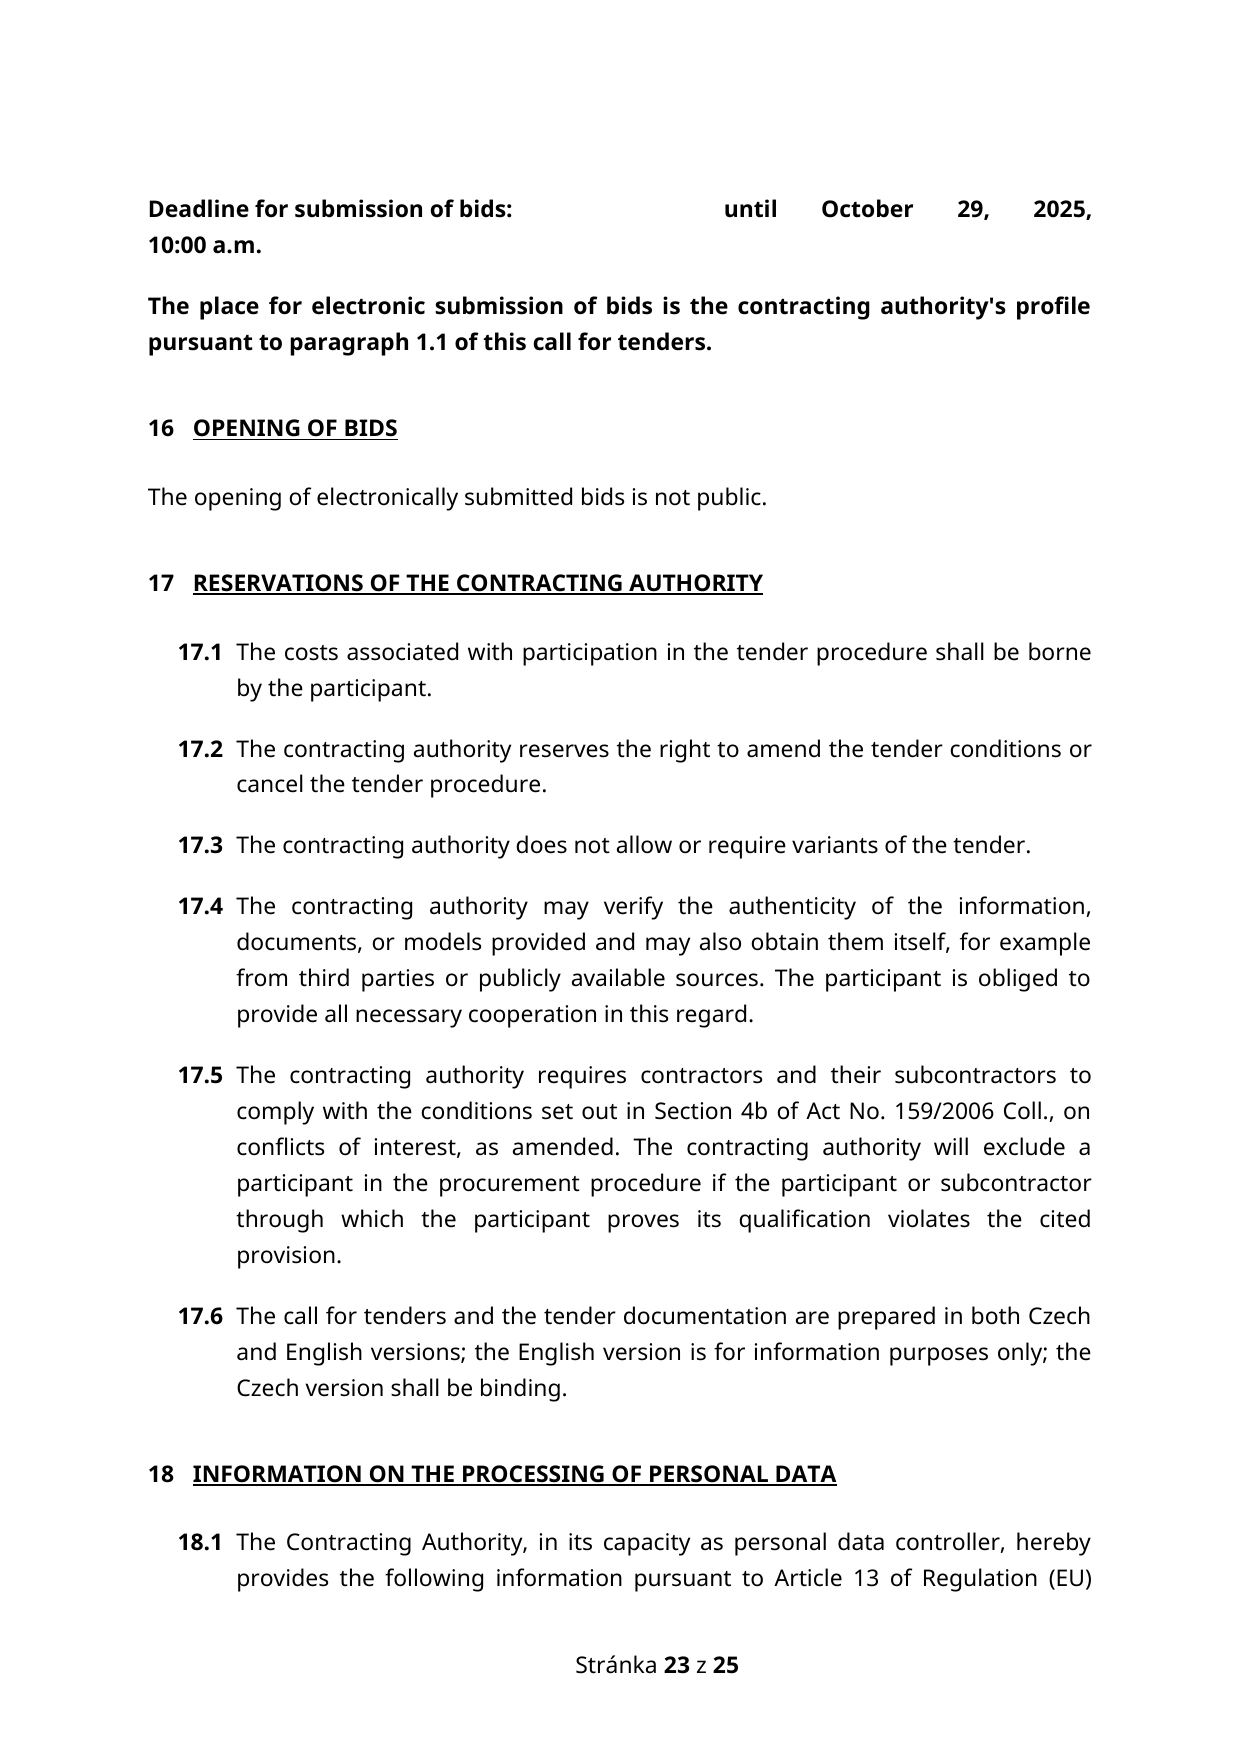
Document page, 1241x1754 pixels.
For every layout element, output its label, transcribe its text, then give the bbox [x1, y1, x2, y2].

subtitle The contracting authority reserves the right to amend the tender conditions or cancel the tender procedure. [177, 732, 1093, 800]
subtitle The contracting authority may verify the authenticity of the information, documents, or models provided and may also obtain them itself, for example from third parties or publicly available sources. The participant is obliged to provide all necessary cooperation in this regard. [177, 890, 1093, 1029]
subtitle The contracting authority requires contractors and their subcontractors to comply with the conditions set out in Section 4b of Act No. 159/2006 Coll., on conflicts of interest, as amended. The contracting authority will exclude a participant in the procurement procedure if the participant or subcontractor through which the participant proves its qualification violates the cited provision. [177, 1059, 1093, 1270]
subtitle The costs associated with participation in the tender procedure shall be borne by the participant. [177, 636, 1093, 703]
subtitle The call for tenders and the tender documentation are prepared in both Czech and English versions; the English version is for information purposes only; the Czech version shall be binding. [177, 1300, 1093, 1403]
subtitle The contracting authority does not allow or require variants of the tender. [177, 829, 1093, 861]
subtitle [177, 1526, 1093, 1593]
text The opening of electronically submitted bids is not public. [148, 481, 1093, 512]
subtitle OPENING OF Bids [148, 412, 1093, 443]
subtitle RESERVATIONS OF THE CONTRACTING AUTHORITY [148, 567, 1093, 598]
text The place for electronic submission of bids is the contracting authority's profile pursuant to paragraph 1.1 of this call for tenders. [148, 290, 1093, 357]
subtitle INFORMATION ON THE PROCESSING OF PERSONAL DATA [148, 1457, 1093, 1489]
text Deadline for submission of bids: until October 29, 2025, 10:00 a.m. [148, 193, 1093, 261]
